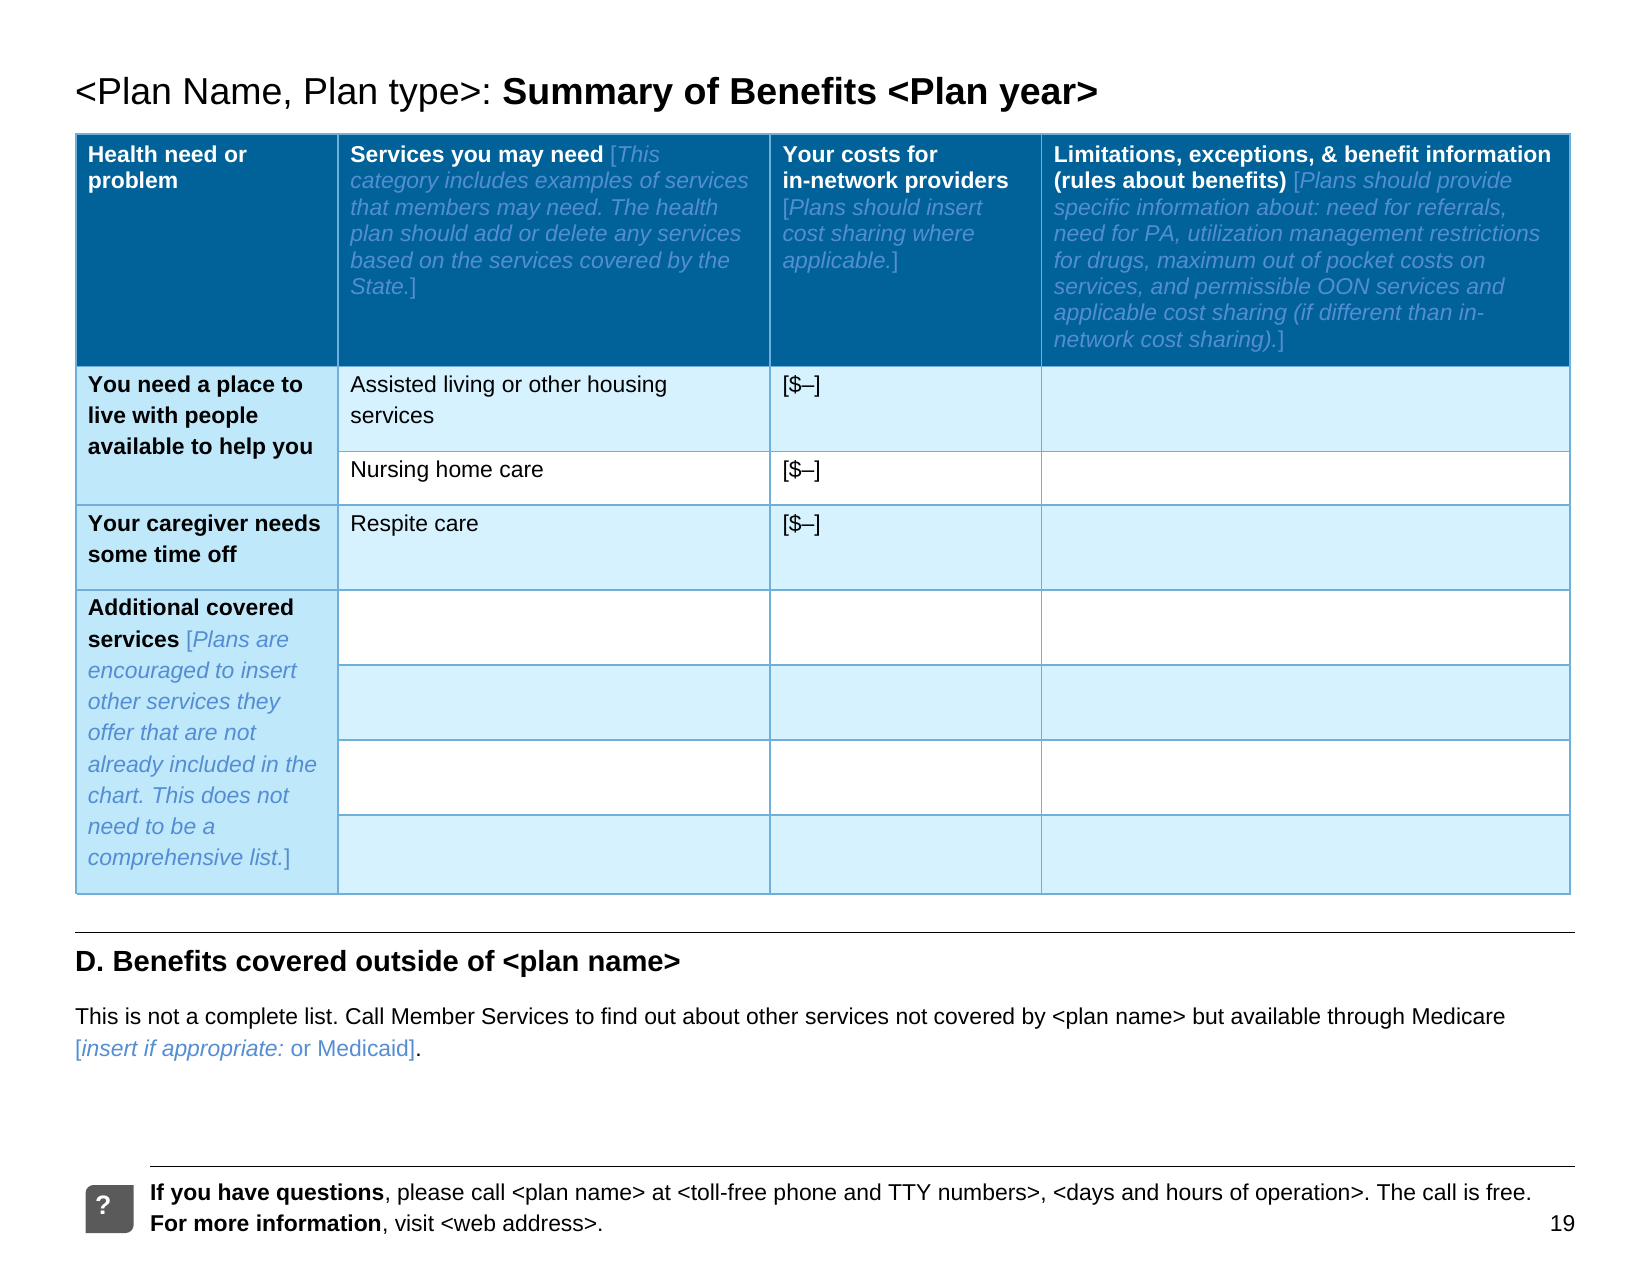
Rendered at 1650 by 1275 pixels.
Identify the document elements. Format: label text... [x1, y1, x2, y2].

subtitle Benefits covered outside of <plan name> [75, 933, 1575, 979]
table_cell [1042, 741, 1569, 814]
table_cell [1042, 452, 1569, 504]
table_cell [339, 741, 769, 814]
table_header Limitations, exceptions, & benefit information (rules about benefits) [Plans should provide specific information about: need for referrals, need for PA, utilization management restrictions for drugs, maximum out of pocket costs on services, and permissible OON services and applicable cost sharing (if different than in-network cost sharing).] [1042, 135, 1569, 366]
table_cell [771, 591, 1041, 664]
table_cell [1042, 367, 1569, 451]
table_cell [339, 666, 769, 739]
table_cell [$–] [771, 452, 1041, 504]
table_cell Assisted living or other housing services [339, 367, 769, 451]
table_cell You need a place to live with people available to help you [77, 367, 337, 504]
text This is not a complete list. Call Member Services to find out about other services not covered by <plan name> but available through Medicare [insert if appropriate: or Medicaid]. [75, 1000, 1575, 1062]
table_cell [$–] [771, 506, 1041, 589]
table_cell [771, 666, 1041, 739]
table_cell Your caregiver needs some time off [77, 506, 337, 589]
table_cell [771, 741, 1041, 814]
table_cell [$–] [771, 367, 1041, 451]
table_cell Nursing home care [339, 452, 769, 504]
table_header Your costs for in-network providers [Plans should insert cost sharing where applicable.] [771, 135, 1041, 366]
table_cell Respite care [339, 506, 769, 589]
table_header Health need or problem [77, 135, 337, 366]
table_cell [1042, 816, 1569, 893]
table_cell [339, 591, 769, 664]
table_header Services you may need [This category includes examples of services that members may need. The health plan should add or delete any services based on the services covered by the State.] [339, 135, 769, 366]
table_cell [339, 816, 769, 893]
table_cell [771, 816, 1041, 893]
table_cell [1042, 506, 1569, 589]
table_cell [1042, 666, 1569, 739]
table_cell [1042, 591, 1569, 664]
table_cell Additional covered services [Plans are encouraged to insert other services they offer that are not already included in the chart. This does not need to be a comprehensive list.] [77, 591, 337, 893]
